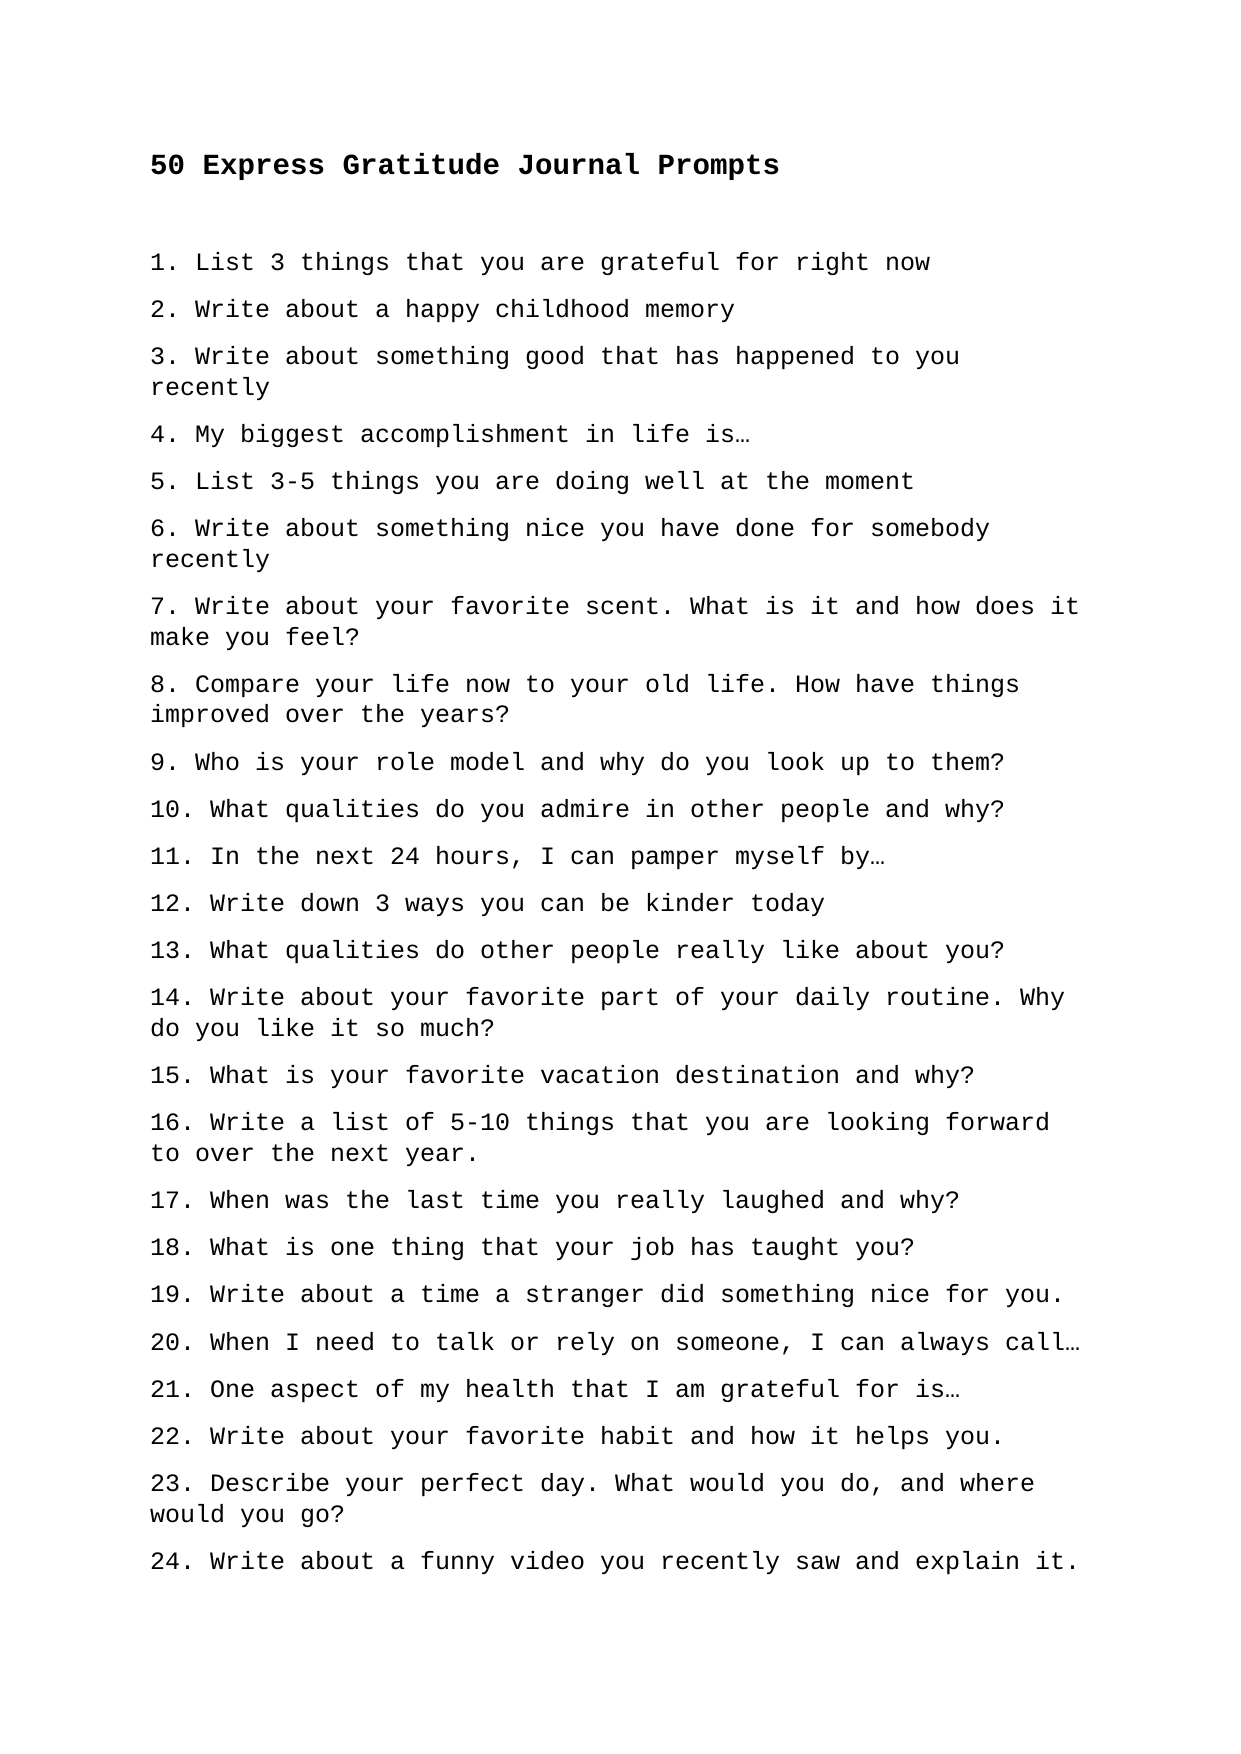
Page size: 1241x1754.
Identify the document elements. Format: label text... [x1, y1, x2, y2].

text 11. In the next 24 hours, I can pamper myself by… [150, 843, 1090, 872]
text 19. Write about a time a stranger did something nice for you. [150, 1282, 1090, 1310]
text 15. What is your favorite vacation destination and why? [150, 1063, 1090, 1091]
text 13. What qualities do other people really like about you? [150, 938, 1090, 966]
text 18. What is one thing that your job has taught you? [150, 1235, 1090, 1263]
text 20. When I need to talk or rely on someone, I can always call… [150, 1329, 1090, 1357]
text 4. My biggest accomplishment in life is… [150, 422, 1090, 450]
text 14. Write about your favorite part of your daily routine. Why do you like it so much? [150, 985, 1090, 1044]
text 8. Compare your life now to your old life. How have things improved over the years? [150, 671, 1090, 730]
text 21. One aspect of my health that I am grateful for is… [150, 1376, 1090, 1405]
text 5. List 3-5 things you are doing well at the moment [150, 469, 1090, 497]
text 9. Who is your role model and why do you look up to them? [150, 749, 1090, 777]
text 10. What qualities do you admire in other people and why? [150, 796, 1090, 824]
text 22. Write about your favorite habit and how it helps you. [150, 1423, 1090, 1452]
text 50 Express Gratitude Journal Prompts [150, 150, 1090, 183]
text 23. Describe your perfect day. What would you do, and where would you go? [150, 1471, 1090, 1529]
text 12. Write down 3 ways you can be kinder today [150, 891, 1090, 919]
text 3. Write about something good that has happened to you recently [150, 344, 1090, 403]
text 17. When was the last time you really laughed and why? [150, 1188, 1090, 1216]
text 7. Write about your favorite scent. What is it and how does it make you feel? [150, 594, 1090, 652]
text 1. List 3 things that you are grateful for right now [150, 249, 1090, 278]
text 24. Write about a funny video you recently saw and explain it. [150, 1548, 1090, 1577]
text 2. Write about a happy childhood memory [150, 297, 1090, 325]
text 6. Write about something nice you have done for somebody recently [150, 516, 1090, 575]
text 16. Write a list of 5-10 things that you are looking forward to over the next year. [150, 1110, 1090, 1169]
